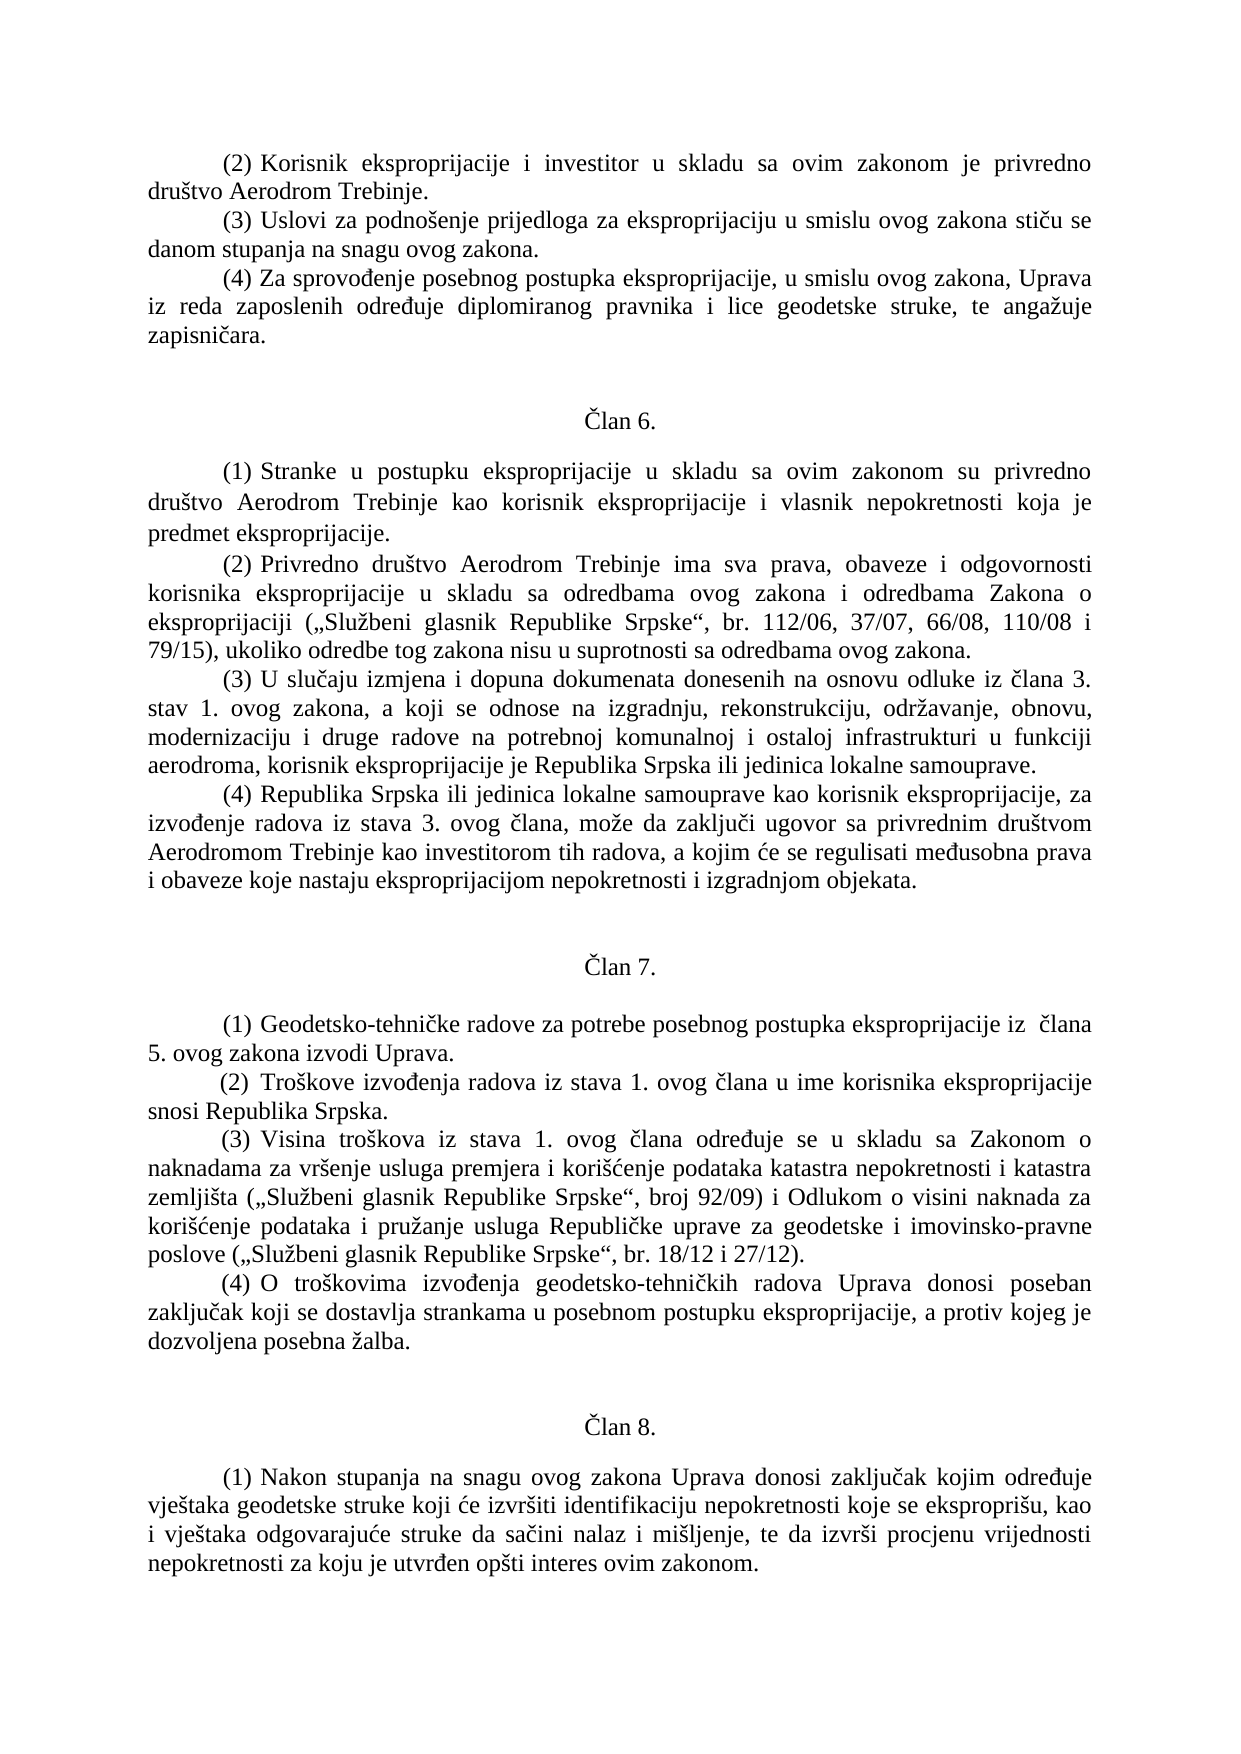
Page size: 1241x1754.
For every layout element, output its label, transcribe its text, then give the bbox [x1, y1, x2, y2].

list U slučaju izmjena i dopuna dokumenata donesenih na osnovu odluke iz člana 3. stav 1. ovog zakona, a koji se odnose na izgradnju, rekonstrukciju, održavanje, obnovu, modernizaciju i druge radove na potrebnoj komunalnoj i ostaloj infrastrukturi u funkciji aerodroma, korisnik eksproprijacije je Republika Srpska ili jedinica lokalne samouprave. [148, 664, 1093, 779]
text Član 6. [148, 406, 1093, 435]
list O troškovima izvođenja geodetsko-tehničkih radova Uprava donosi poseban zaključak koji se dostavlja strankama u posebnom postupku eksproprijacije, a protiv kojeg je dozvoljena posebna žalba. [148, 1268, 1093, 1354]
list Stranke u postupku eksproprijacije u skladu sa ovim zakonom su privredno društvo Aerodrom Trebinje kao korisnik eksproprijacije i vlasnik nepokretnosti koja je predmet eksproprijacije. [148, 456, 1093, 547]
list Uslovi za podnošenje prijedloga za eksproprijaciju u smislu ovog zakona stiču se danom stupanja na snagu ovog zakona. [148, 205, 1093, 263]
list Geodetsko-tehničke radove za potrebe posebnog postupka eksproprijacije iz člana 5. ovog zakona izvodi Uprava. [148, 1009, 1093, 1067]
text Član 7. [148, 952, 1093, 981]
text (4) Za sprovođenje posebnog postupka eksproprijacije, u smislu ovog zakona, Uprava iz reda zaposlenih određuje diplomiranog pravnika i lice geodetske struke, te angažuje zapisničara. [148, 263, 1093, 349]
list Troškove izvođenja radova iz stava 1. ovog člana u ime korisnika eksproprijacije snosi Republika Srpska. [148, 1067, 1093, 1124]
list Republika Srpska ili jedinica lokalne samouprave kao korisnik eksproprijacije, za izvođenje radova iz stava 3. ovog člana, može da zaključi ugovor sa privrednim društvom Aerodromom Trebinje kao investitorom tih radova, a kojim će se regulisati međusobna prava i obaveze koje nastaju eksproprijacijom nepokretnosti i izgradnjom objekata. [148, 779, 1093, 894]
list Visina troškova iz stava 1. ovog člana određuje se u skladu sa Zakonom o naknadama za vršenje usluga premjera i korišćenje podataka katastra nepokretnosti i katastra zemljišta („Službeni glasnik Republike Srpske“, broj 92/09) i Odlukom o visini naknada za korišćenje podataka i pružanje usluga Republičke uprave za geodetske i imovinsko-pravne poslove („Službeni glasnik Republike Srpske“, br. 18/12 i 27/12). [148, 1124, 1093, 1268]
list Privredno društvo Aerodrom Trebinje ima sva prava, obaveze i odgovornosti korisnika eksproprijacije u skladu sa odredbama ovog zakona i odredbama Zakona o eksproprijaciji („Službeni glasnik Republike Srpske“, br. 112/06, 37/07, 66/08, 110/08 i 79/15), ukoliko odredbe tog zakona nisu u suprotnosti sa odredbama ovog zakona. [148, 549, 1093, 664]
text Član 8. [148, 1412, 1093, 1441]
list Nakon stupanja na snagu ovog zakona Uprava donosi zaključak kojim određuje vještaka geodetske struke koji će izvršiti identifikaciju nepokretnosti koje se eksproprišu, kao i vještaka odgovarajuće struke da sačini nalaz i mišljenje, te da izvrši procjenu vrijednosti nepokretnosti za koju je utvrđen opšti interes ovim zakonom. [148, 1462, 1093, 1577]
list Korisnik eksproprijacije i investitor u skladu sa ovim zakonom je privredno društvo Aerodrom Trebinje. [148, 148, 1093, 205]
